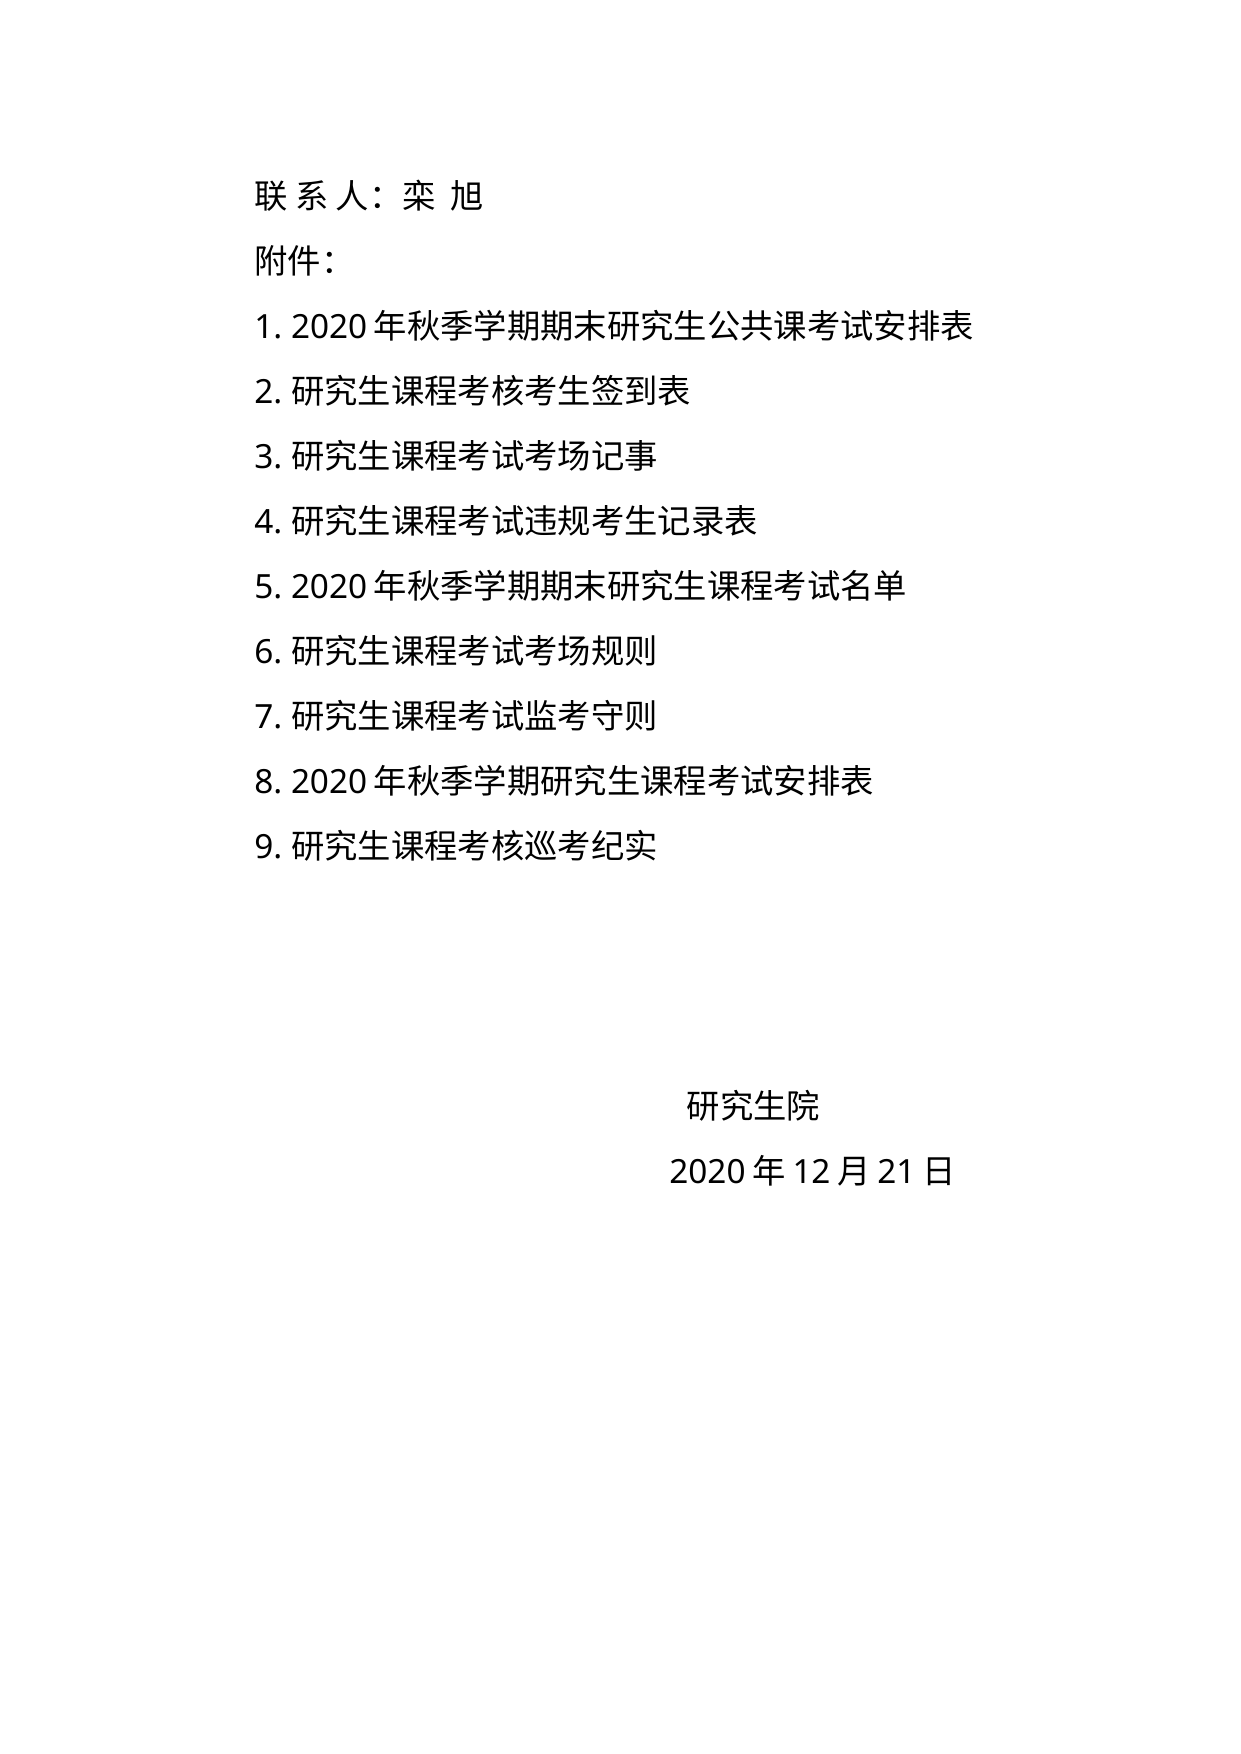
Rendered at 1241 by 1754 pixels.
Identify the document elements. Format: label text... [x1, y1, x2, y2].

text 2020年12月21日 [187, 1137, 1053, 1202]
text 8. 2020年秋季学期研究生课程考试安排表 [187, 747, 1053, 812]
text 7. 研究生课程考试监考守则 [187, 682, 1053, 747]
text 2. 研究生课程考核考生签到表 [187, 357, 1053, 422]
text 4. 研究生课程考试违规考生记录表 [187, 487, 1053, 552]
text 联 系 人：栾 旭 [187, 162, 1053, 227]
text 1. 2020年秋季学期期末研究生公共课考试安排表 [187, 292, 1053, 357]
text 9. 研究生课程考核巡考纪实 [187, 812, 1053, 877]
text 6. 研究生课程考试考场规则 [187, 617, 1053, 682]
text 5. 2020年秋季学期期末研究生课程考试名单 [187, 552, 1053, 617]
text 3. 研究生课程考试考场记事 [187, 422, 1053, 487]
text 附件： [187, 227, 1053, 292]
text 研究生院 [187, 1072, 1053, 1137]
